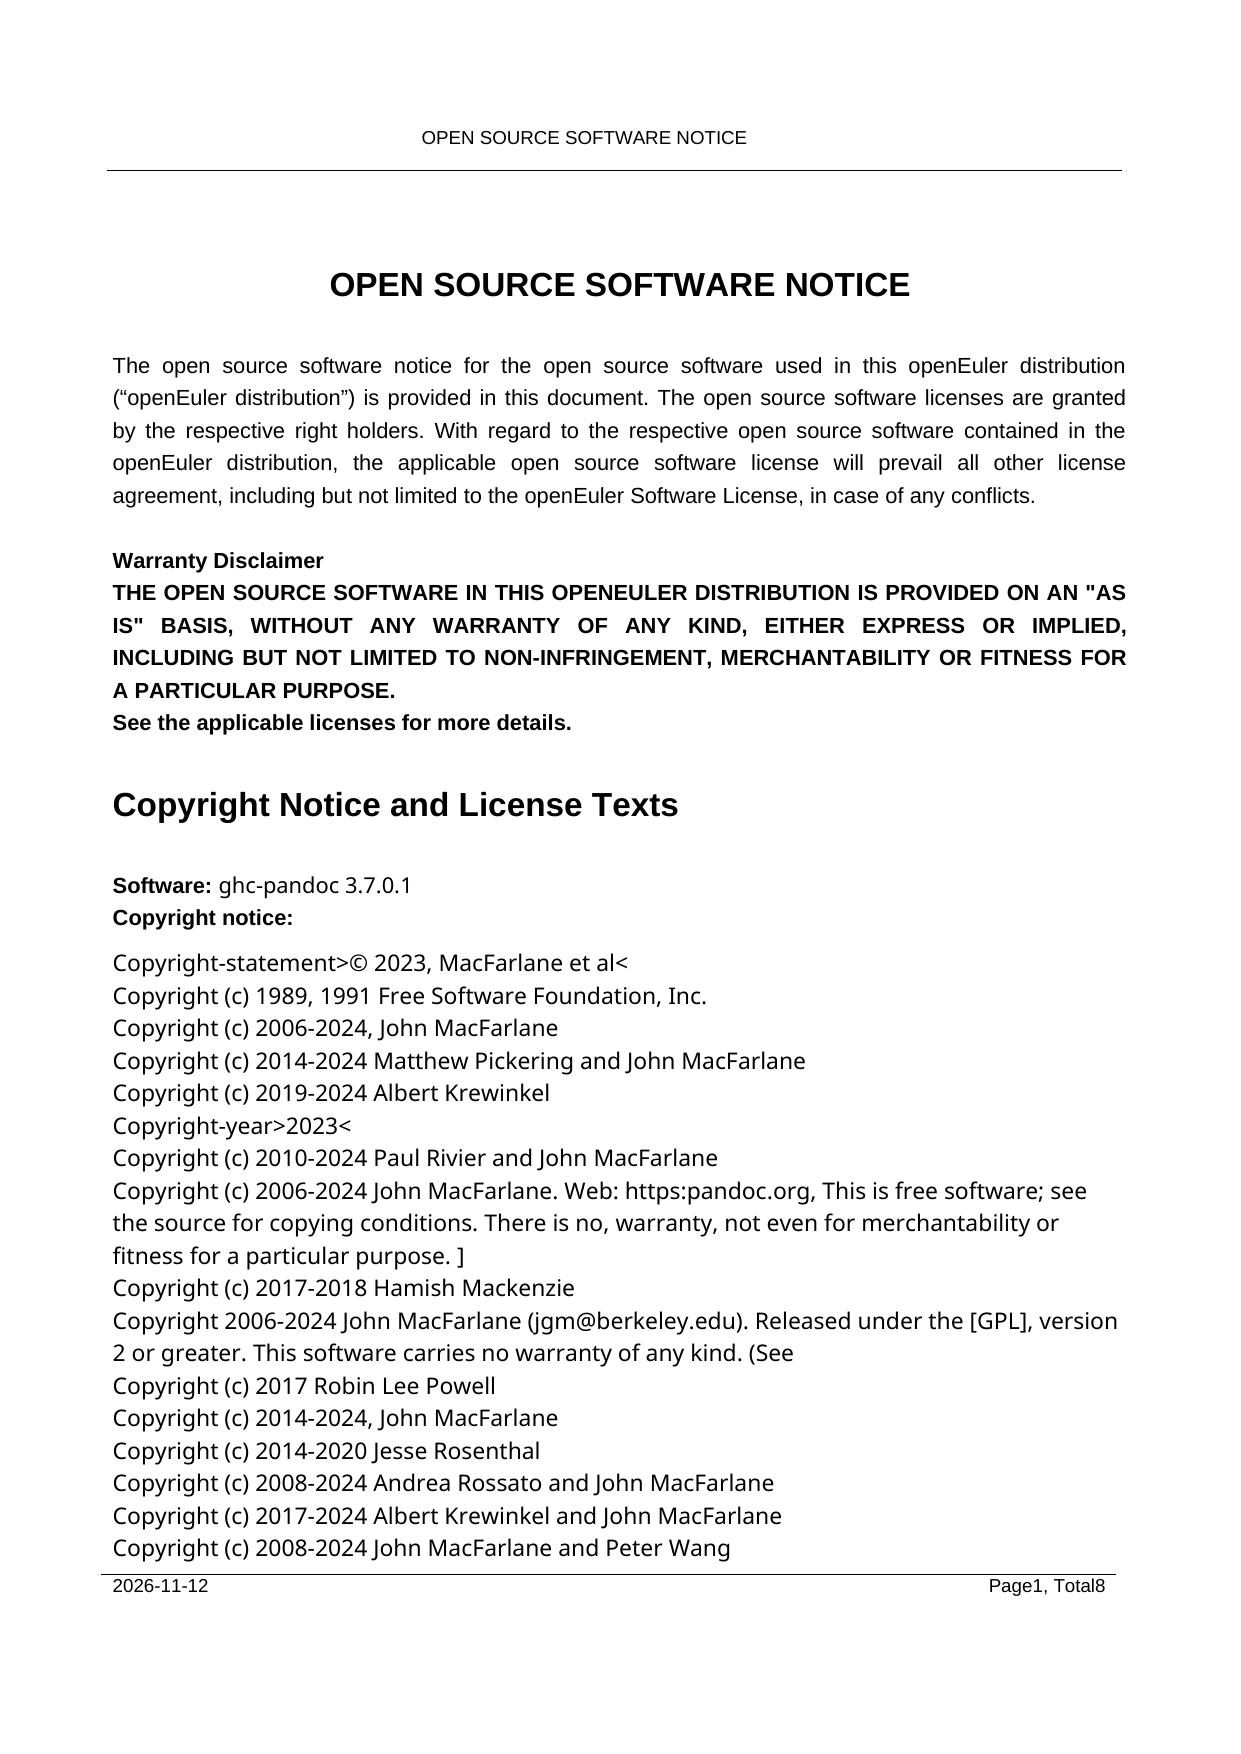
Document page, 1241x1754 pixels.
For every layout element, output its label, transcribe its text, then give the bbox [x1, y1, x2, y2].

text Warranty Disclaimer [112, 544, 1128, 576]
text Copyright notice: [112, 901, 1128, 934]
text OPEN SOURCE SOFTWARE NOTICE [112, 251, 1128, 316]
text Copyright Notice and License Texts [112, 771, 1128, 836]
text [112, 947, 1128, 1564]
title Software: ghc-pandoc 3.7.0.1 [112, 869, 1128, 901]
text The open source software notice for the open source software used in this openEuler distribution (“openEuler distribution”) is provided in this document. The open source software licenses are granted by the respective right holders. With regard to the respective open source software contained in the openEuler distribution, the applicable open source software license will prevail all other license agreement, including but not limited to the openEuler Software License, in case of any conflicts. [112, 349, 1128, 511]
text THE OPEN SOURCE SOFTWARE IN THIS OPENEULER DISTRIBUTION IS PROVIDED ON AN "AS IS" BASIS, WITHOUT ANY WARRANTY OF ANY KIND, EITHER EXPRESS OR IMPLIED, INCLUDING BUT NOT LIMITED TO NON-INFRINGEMENT, MERCHANTABILITY OR FITNESS FOR A PARTICULAR PURPOSE. See the applicable licenses for more details. [112, 576, 1128, 739]
